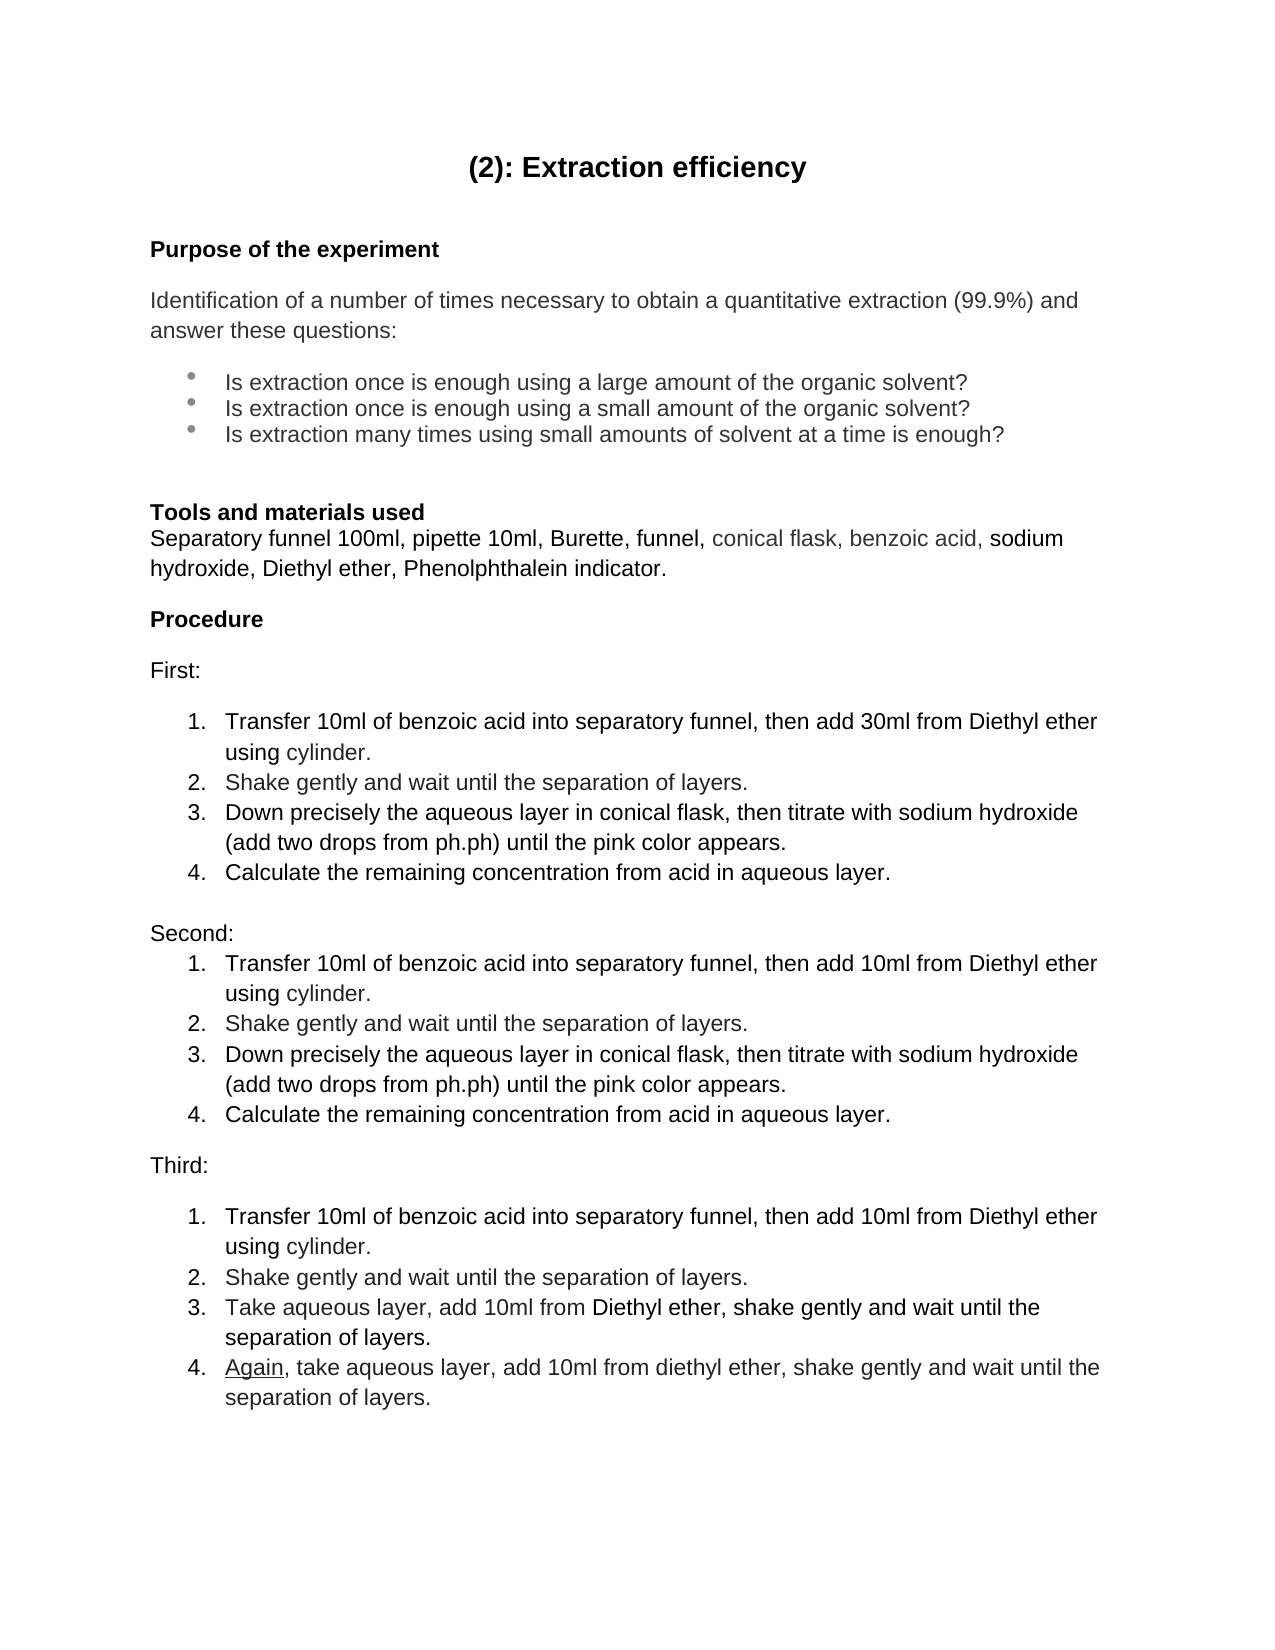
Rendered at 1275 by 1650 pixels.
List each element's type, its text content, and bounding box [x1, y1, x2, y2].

list Shake gently and wait until the separation of layers. [187, 1263, 1125, 1290]
text Tools and materials used [150, 499, 1125, 525]
text (2): Extraction efficiency [150, 150, 1125, 183]
text Separatory funnel 100ml, pipette 10ml, Burette, funnel, conical flask, benzoic acid, sodium hydroxide, Diethyl ether, Phenolphthalein indicator. [150, 525, 1125, 582]
list Take aqueous layer, add 10ml from Diethyl ether, shake gently and wait until the separation of layers. [187, 1294, 1125, 1350]
list Is extraction once is enough using a large amount of the organic solvent? [187, 368, 1125, 395]
text Purpose of the experiment [150, 236, 1125, 263]
list Is extraction once is enough using a small amount of the organic solvent? [187, 395, 1125, 421]
list Again, take aqueous layer, add 10ml from diethyl ether, shake gently and wait until the separation of layers. [187, 1354, 1125, 1411]
list Down precisely the aqueous layer in conical flask, then titrate with sodium hydroxide (add two drops from ph.ph) until the pink color appears. [187, 799, 1125, 856]
list Calculate the remaining concentration from acid in aqueous layer. [187, 859, 1125, 886]
list Transfer 10ml of benzoic acid into separatory funnel, then add 30ml from Diethyl ether using cylinder. [187, 708, 1125, 765]
list Is extraction many times using small amounts of solvent at a time is enough? [187, 421, 1125, 448]
list Calculate the remaining concentration from acid in aqueous layer. [187, 1101, 1125, 1127]
list Shake gently and wait until the separation of layers. [187, 1010, 1125, 1037]
list Second: [150, 920, 1125, 946]
text First: [150, 657, 1125, 684]
text Procedure [150, 606, 1125, 633]
text Third: [150, 1152, 1125, 1178]
list Transfer 10ml of benzoic acid into separatory funnel, then add 10ml from Diethyl ether using cylinder. [187, 950, 1125, 1007]
list Down precisely the aqueous layer in conical flask, then titrate with sodium hydroxide (add two drops from ph.ph) until the pink color appears. [187, 1041, 1125, 1097]
text Identification of a number of times necessary to obtain a quantitative extraction (99.9%) and answer these questions: [150, 287, 1125, 344]
list Transfer 10ml of benzoic acid into separatory funnel, then add 10ml from Diethyl ether using cylinder. [187, 1203, 1125, 1260]
list Shake gently and wait until the separation of layers. [187, 769, 1125, 795]
